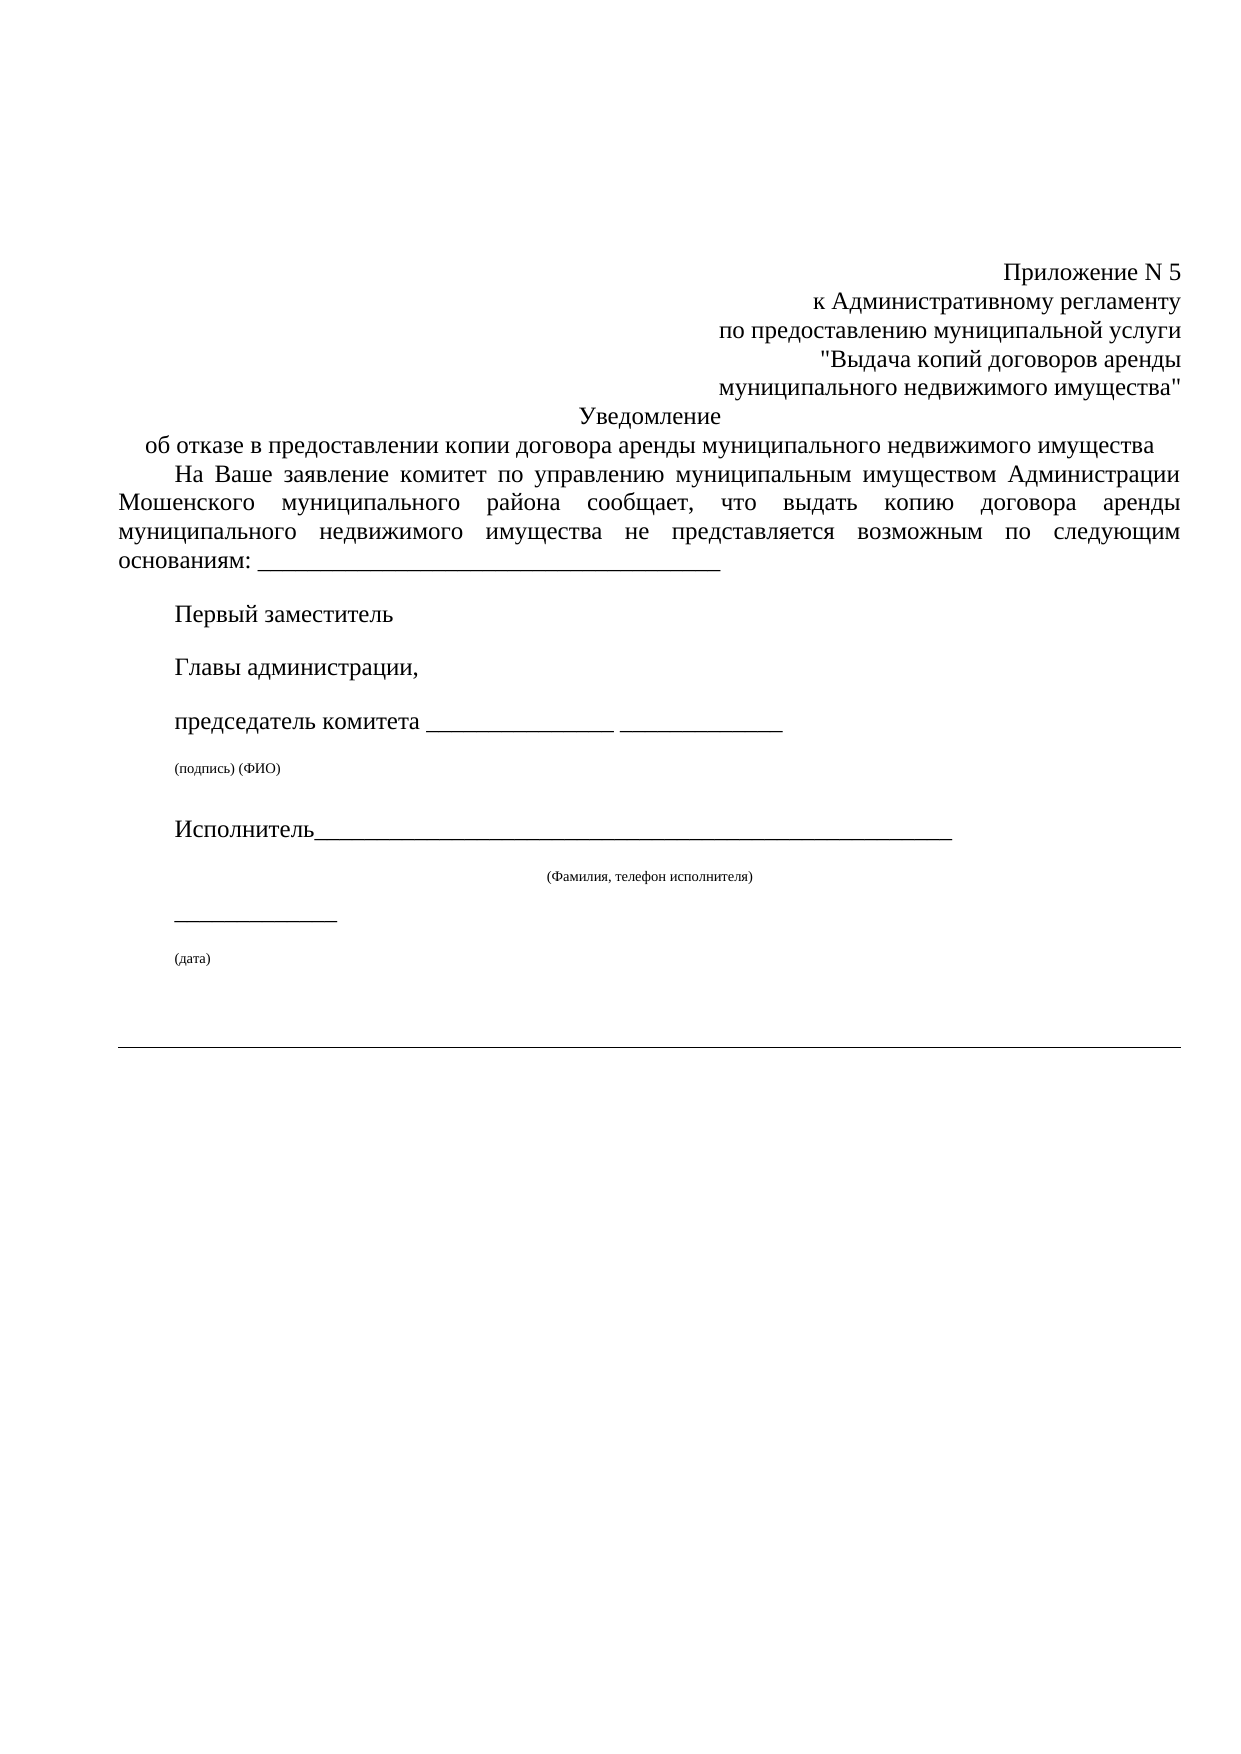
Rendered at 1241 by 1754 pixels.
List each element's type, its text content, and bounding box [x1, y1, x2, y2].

text Исполнитель___________________________________________________ [118, 814, 1181, 842]
text председатель комитета _______________ _____________ [118, 706, 1181, 735]
text На Ваше заявление комитет по управлению муниципальным имуществом Администрации Мошенского муниципального района сообщает, что выдать копию договора аренды муниципального недвижимого имущества не представляется возможным по следующим основаниям: _____________________________________ [118, 459, 1181, 574]
text по предоставлению муниципальной услуги [118, 315, 1181, 344]
text (дата) [118, 950, 1181, 979]
text (подпись) (ФИО) [118, 760, 1181, 789]
text (Фамилия, телефон исполнителя) [118, 867, 1181, 896]
text "Выдача копий договоров аренды [118, 344, 1181, 372]
text _____________ [118, 896, 1181, 925]
text Уведомление [118, 401, 1181, 430]
text Главы администрации, [118, 652, 1181, 681]
text об отказе в предоставлении копии договора аренды муниципального недвижимого имущества [118, 430, 1181, 459]
text Первый заместитель [118, 599, 1181, 627]
text Приложение N 5 [118, 257, 1181, 286]
text к Административному регламенту [118, 286, 1181, 315]
text муниципального недвижимого имущества" [118, 372, 1181, 401]
